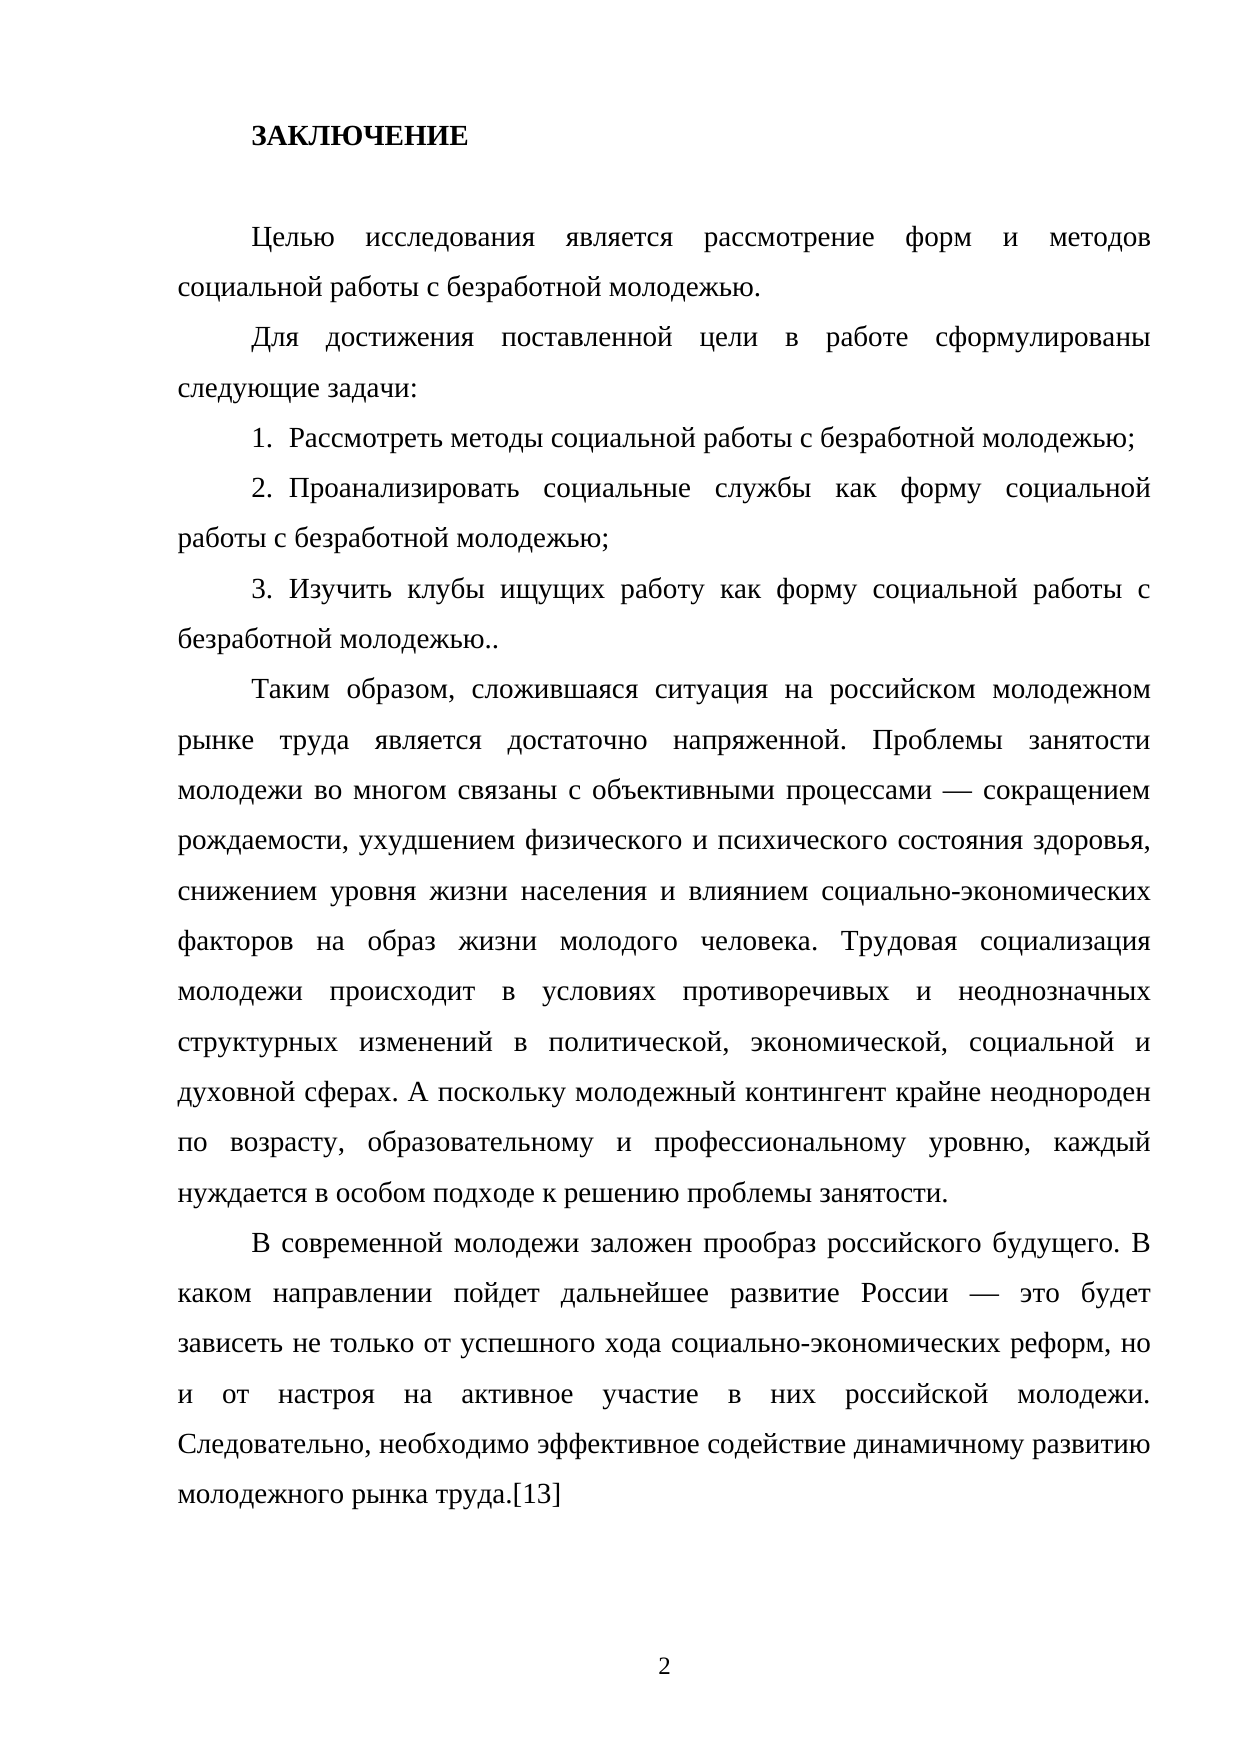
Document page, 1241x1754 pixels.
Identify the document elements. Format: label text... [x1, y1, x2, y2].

text Таким образом, сложившаяся ситуация на российском молодежном рынке труда является достаточно напряженной. Проблемы занятости молодежи во многом связаны с объективными процессами — сокращением рождаемости, ухудшением физического и психического состояния здоровья, снижением уровня жизни населения и влиянием социально-экономических факторов на образ жизни молодого человека. Трудовая социализация молодежи происходит в условиях противоречивых и неоднозначных структурных изменений в политической, экономической, социальной и духовной сферах. А поскольку молодежный контингент крайне неоднороден по возрасту, образовательному и профессиональному уровню, каждый нуждается в особом подходе к решению проблемы занятости. [177, 672, 1152, 1208]
list Проанализировать социальные службы как форму социальной работы с безработной молодежью; [177, 470, 1152, 554]
text В современной молодежи заложен прообраз российского будущего. В каком направлении пойдет дальнейшее развитие России — это будет зависеть не только от успешного хода социально-экономических реформ, но и от настроя на активное участие в них российской молодежи. Следовательно, необходимо эффективное содействие динамичному развитию молодежного рынка труда.[13] [177, 1225, 1152, 1510]
list Изучить клубы ищущих работу как форму социальной работы с безработной молодежью.. [177, 571, 1152, 655]
subtitle Для достижения поставленной цели в работе сформулированы следующие задачи: [177, 319, 1152, 403]
subtitle Целью исследования является рассмотрение форм и методов социальной работы с безработной молодежью. [177, 219, 1152, 303]
text ЗАКЛЮЧЕНИЕ [177, 118, 1152, 152]
list Рассмотреть методы социальной работы с безработной молодежью; [177, 420, 1152, 453]
